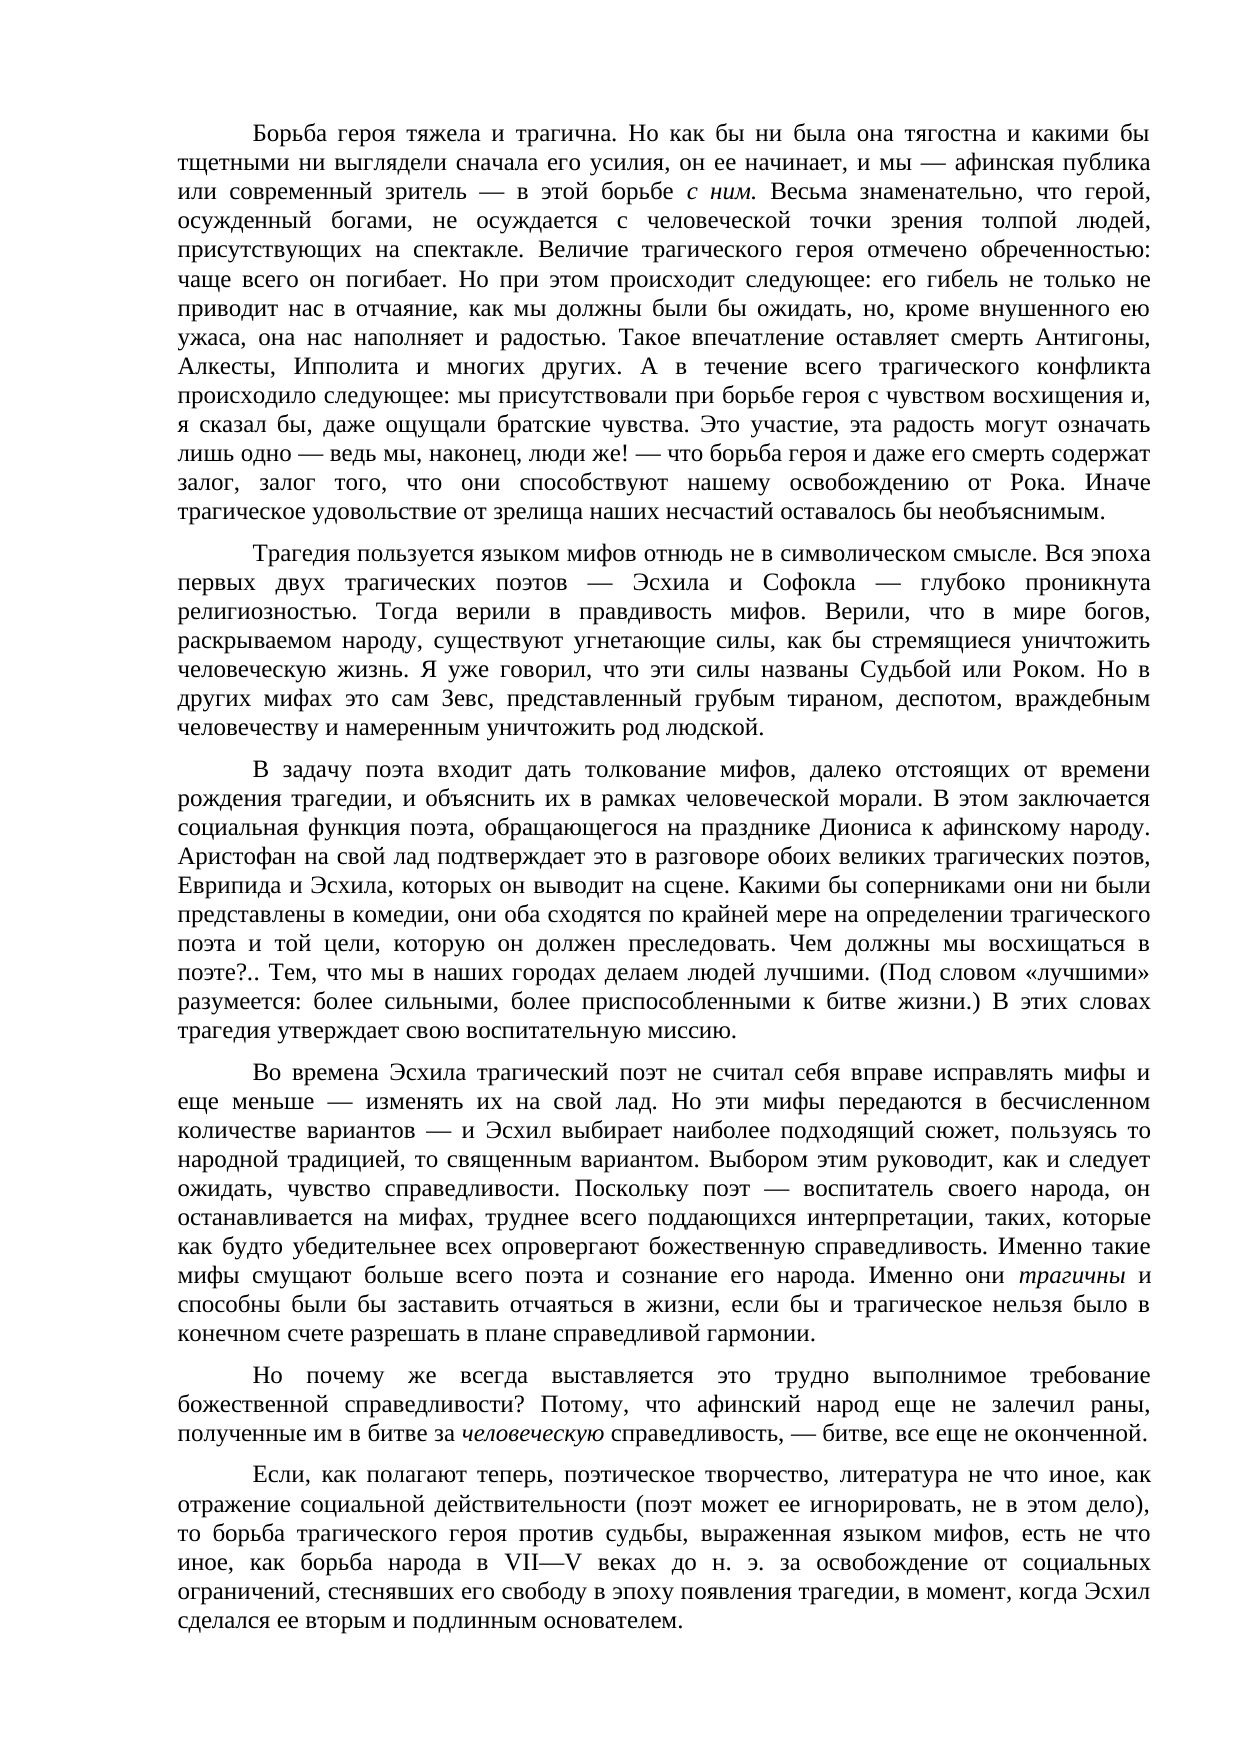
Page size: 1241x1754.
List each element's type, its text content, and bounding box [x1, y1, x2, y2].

text Трагедия пользуется языком мифов отнюдь не в символическом смысле. Вся эпоха первых двух трагических поэтов — Эсхила и Софокла — глубоко проникнута религиозностью. Тогда верили в правдивость мифов. Верили, что в мире богов, раскрываемом народу, существуют угнетающие силы, как бы стремящиеся уничтожить человеческую жизнь. Я уже говорил, что эти силы названы Судьбой или Роком. Но в других мифах это сам Зевс, представленный грубым тираном, деспотом, враждебным человечеству и намеренным уничтожить род людской. [177, 537, 1152, 741]
text Если, как полагают теперь, поэтическое творчество, литература не что иное, как отражение социальной действительности (поэт может ее игнорировать, не в этом дело), то борьба трагического героя против судьбы, выраженная языком мифов, есть не что иное, как борьба народа в VII—V веках до н. э. за освобождение от социальных ограничений, стеснявших его свободу в эпоху появления трагедии, в момент, когда Эсхил сделался ее вторым и подлинным основателем. [177, 1459, 1152, 1634]
text Но почему же всегда выставляется это трудно выполнимое требование божественной справедливости? Потому, что афинский народ еще не залечил раны, полученные им в битве за человеческую справедливость, — битве, все еще не оконченной. [177, 1360, 1152, 1447]
text Во времена Эсхила трагический поэт не считал себя вправе исправлять мифы и еще меньше — изменять их на свой лад. Но эти мифы передаются в бесчисленном количестве вариантов — и Эсхил выбирает наиболее подходящий сюжет, пользуясь то народной традицией, то священным вариантом. Выбором этим руководит, как и следует ожидать, чувство справедливости. Поскольку поэт — воспитатель своего народа, он останавливается на мифах, труднее всего поддающихся интерпретации, таких, которые как будто убедительнее всех опровергают божественную справедливость. Именно такие мифы смущают больше всего поэта и сознание его народа. Именно они трагичны и способны были бы заставить отчаяться в жизни, если бы и трагическое нельзя было в конечном счете разрешать в плане справедливой гармонии. [177, 1057, 1152, 1347]
text Борьба героя тяжела и трагична. Но как бы ни была она тягостна и какими бы тщетными ни выглядели сначала его усилия, он ее начинает, и мы — афинская публика или современный зритель — в этой борьбе с ним. Весьма знаменательно, что герой, осужденный богами, не осуждается с человеческой точки зрения толпой людей, присутствующих на спектакле. Величие трагического героя отмечено обреченностью: чаще всего он погибает. Но при этом происходит следующее: его гибель не только не приводит нас в отчаяние, как мы должны были бы ожидать, но, кроме внушенного ею ужаса, она нас наполняет и радостью. Такое впечатление оставляет смерть Антигоны, Алкесты, Ипполита и многих других. А в течение всего трагического конфликта происходило следующее: мы присутствовали при борьбе героя с чувством восхищения и, я сказал бы, даже ощущали братские чувства. Это участие, эта радость могут означать лишь одно — ведь мы, наконец, люди же! — что борьба героя и даже его смерть содержат залог, залог того, что они способствуют нашему освобождению от Рока. Иначе трагическое удовольствие от зрелища наших несчастий оставалось бы необъяснимым. [177, 118, 1152, 525]
text В задачу поэта входит дать толкование мифов, далеко отстоящих от времени рождения трагедии, и объяснить их в рамках человеческой морали. В этом заключается социальная функция поэта, обращающегося на празднике Диониса к афинскому народу. Аристофан на свой лад подтверждает это в разговоре обоих великих трагических поэтов, Еврипида и Эсхила, которых он выводит на сцене. Какими бы соперниками они ни были представлены в комедии, они оба сходятся по крайней мере на определении трагического поэта и той цели, которую он должен преследовать. Чем должны мы восхищаться в поэте?.. Тем, что мы в наших городах делаем людей лучшими. (Под словом «лучшими» разумеется: более сильными, более приспособленными к битве жизни.) В этих словах трагедия утверждает свою воспитательную миссию. [177, 753, 1152, 1044]
